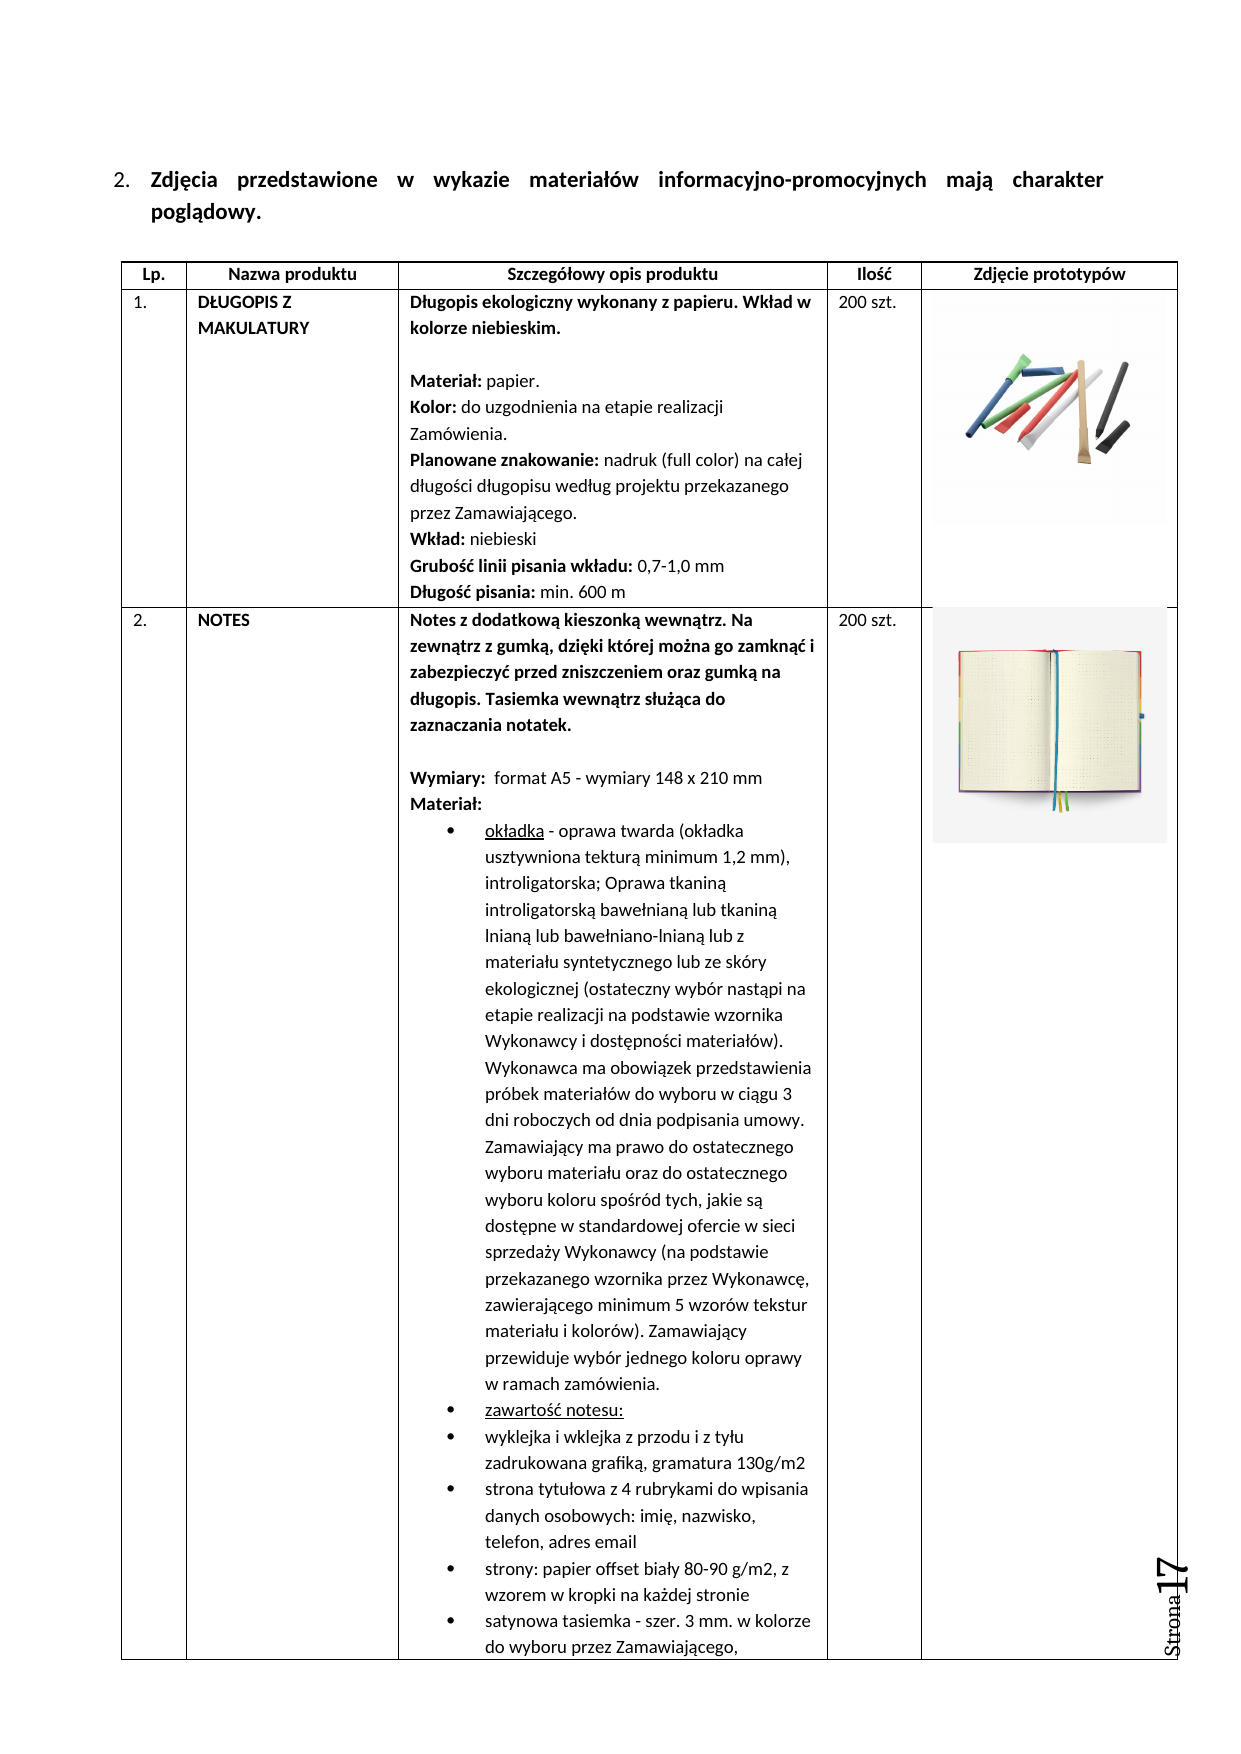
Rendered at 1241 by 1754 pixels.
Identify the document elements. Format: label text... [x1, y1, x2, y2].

table_cell Długopis ekologiczny wykonany z papieru. Wkład w kolorze niebieskim. Materiał: papier. Kolor: do uzgodnienia na etapie realizacji Zamówienia. Planowane znakowanie: nadruk (full color) na całej długości długopisu według projektu przekazanego przez Zamawiającego. Wkład: niebieski Grubość linii pisania wkładu: 0,7-1,0 mm Długość pisania: min. 600 m [399, 290, 827, 607]
table_cell [922, 608, 1177, 1659]
table_header Nazwa produktu [187, 263, 398, 289]
table_cell 1. [122, 290, 186, 607]
list Zdjęcia przedstawione w wykazie materiałów informacyjno-promocyjnych mają charakter poglądowy. [113, 165, 1105, 225]
table_header Lp. [122, 263, 186, 289]
table_cell [922, 290, 1177, 607]
table_cell 2. [122, 608, 186, 1659]
table_header Szczegółowy opis produktu [399, 263, 827, 289]
picture [932, 290, 1167, 524]
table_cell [399, 608, 827, 1659]
table_header Ilość [828, 263, 921, 289]
picture [932, 607, 1168, 843]
table_cell DŁUGOPIS Z MAKULATURY [187, 290, 398, 607]
table_cell 200 szt. [828, 608, 921, 1659]
table_header Zdjęcie prototypów [922, 263, 1177, 289]
table_cell NOTES [187, 608, 398, 1659]
table_cell 200 szt. [828, 290, 921, 607]
